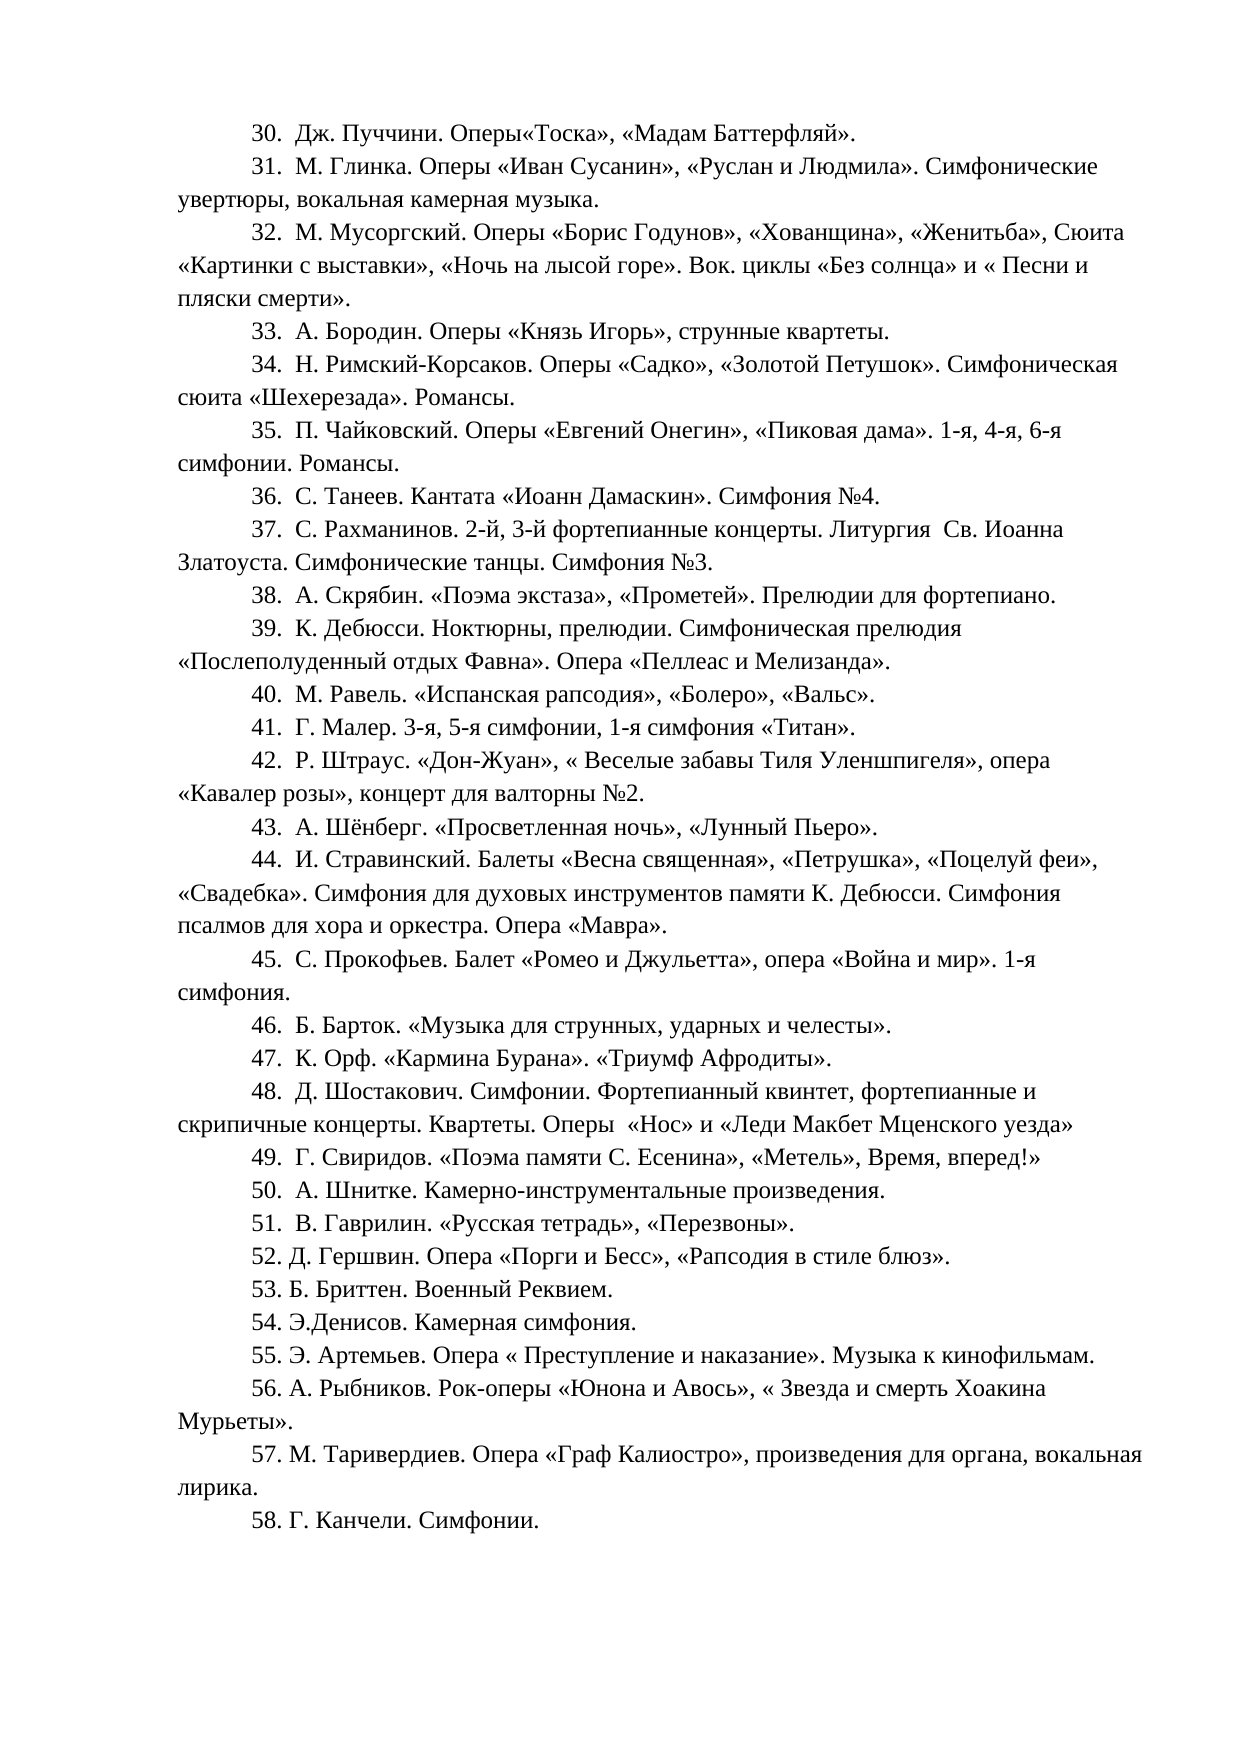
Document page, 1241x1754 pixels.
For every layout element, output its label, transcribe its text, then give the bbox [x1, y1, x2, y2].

text 33. А. Бородин. Оперы «Князь Игорь», струнные квартеты. [177, 316, 1152, 345]
text 49. Г. Свиридов. «Поэма памяти С. Есенина», «Метель», Время, вперед!» [177, 1142, 1152, 1171]
text 37. С. Рахманинов. 2-й, 3-й фортепианные концерты. Литургия Св. Иоанна Златоуста. Симфонические танцы. Симфония №3. [177, 514, 1152, 576]
text 55. Э. Артемьев. Опера « Преступление и наказание». Музыка к кинофильмам. [177, 1340, 1152, 1369]
text 47. К. Орф. «Кармина Бурана». «Триумф Афродиты». [177, 1043, 1152, 1071]
text 48. Д. Шостакович. Симфонии. Фортепианный квинтет, фортепианные и скрипичные концерты. Квартеты. Оперы «Нос» и «Леди Макбет Мценского уезда» [177, 1076, 1152, 1137]
text 56. А. Рыбников. Рок-оперы «Юнона и Авось», « Звезда и смерть Хоакина Мурьеты». [177, 1373, 1152, 1435]
text 39. К. Дебюсси. Ноктюрны, прелюдии. Симфоническая прелюдия «Послеполуденный отдых Фавна». Опера «Пеллеас и Мелизанда». [177, 613, 1152, 675]
text 54. Э.Денисов. Камерная симфония. [177, 1307, 1152, 1336]
text 45. С. Прокофьев. Балет «Ромео и Джульетта», опера «Война и мир». 1-я симфония. [177, 944, 1152, 1005]
text 44. И. Стравинский. Балеты «Весна священная», «Петрушка», «Поцелуй феи», «Свадебка». Симфония для духовых инструментов памяти К. Дебюсси. Симфония псалмов для хора и оркестра. Опера «Мавра». [177, 844, 1152, 939]
text 46. Б. Барток. «Музыка для струнных, ударных и челесты». [177, 1010, 1152, 1038]
text 43. А. Шёнберг. «Просветленная ночь», «Лунный Пьеро». [177, 812, 1152, 840]
text 38. А. Скрябин. «Поэма экстаза», «Прометей». Прелюдии для фортепиано. [177, 580, 1152, 609]
text 52. Д. Гершвин. Опера «Порги и Бесс», «Рапсодия в стиле блюз». [177, 1241, 1152, 1269]
text 31. М. Глинка. Оперы «Иван Сусанин», «Руслан и Людмила». Симфонические увертюры, вокальная камерная музыка. [177, 151, 1152, 213]
text 51. В. Гаврилин. «Русская тетрадь», «Перезвоны». [177, 1208, 1152, 1237]
text 50. А. Шнитке. Камерно-инструментальные произведения. [177, 1175, 1152, 1203]
text 41. Г. Малер. 3-я, 5-я симфонии, 1-я симфония «Титан». [177, 712, 1152, 741]
text 42. Р. Штраус. «Дон-Жуан», « Веселые забавы Тиля Уленшпигеля», опера «Кавалер розы», концерт для валторны №2. [177, 746, 1152, 807]
text 34. Н. Римский-Корсаков. Оперы «Садко», «Золотой Петушок». Симфоническая сюита «Шехерезада». Романсы. [177, 349, 1152, 411]
text 53. Б. Бриттен. Военный Реквием. [177, 1274, 1152, 1303]
text 35. П. Чайковский. Оперы «Евгений Онегин», «Пиковая дама». 1-я, 4-я, 6-я симфонии. Романсы. [177, 415, 1152, 477]
text 36. С. Танеев. Кантата «Иоанн Дамаскин». Симфония №4. [177, 481, 1152, 510]
text . Таривердиев. Опера «Граф Калиостро», произведения для органа, вокальная лирика. [177, 1439, 1152, 1501]
text . Канчели. Симфонии. [177, 1505, 1152, 1534]
text 40. М. Равель. «Испанская рапсодия», «Болеро», «Вальс». [177, 679, 1152, 708]
text 32. М. Мусоргский. Оперы «Борис Годунов», «Хованщина», «Женитьба», Сюита «Картинки с выставки», «Ночь на лысой горе». Вок. циклы «Без солнца» и « Песни и пляски смерти». [177, 217, 1152, 312]
text 30. Дж. Пуччини. Оперы«Тоска», «Мадам Баттерфляй». [177, 118, 1152, 147]
